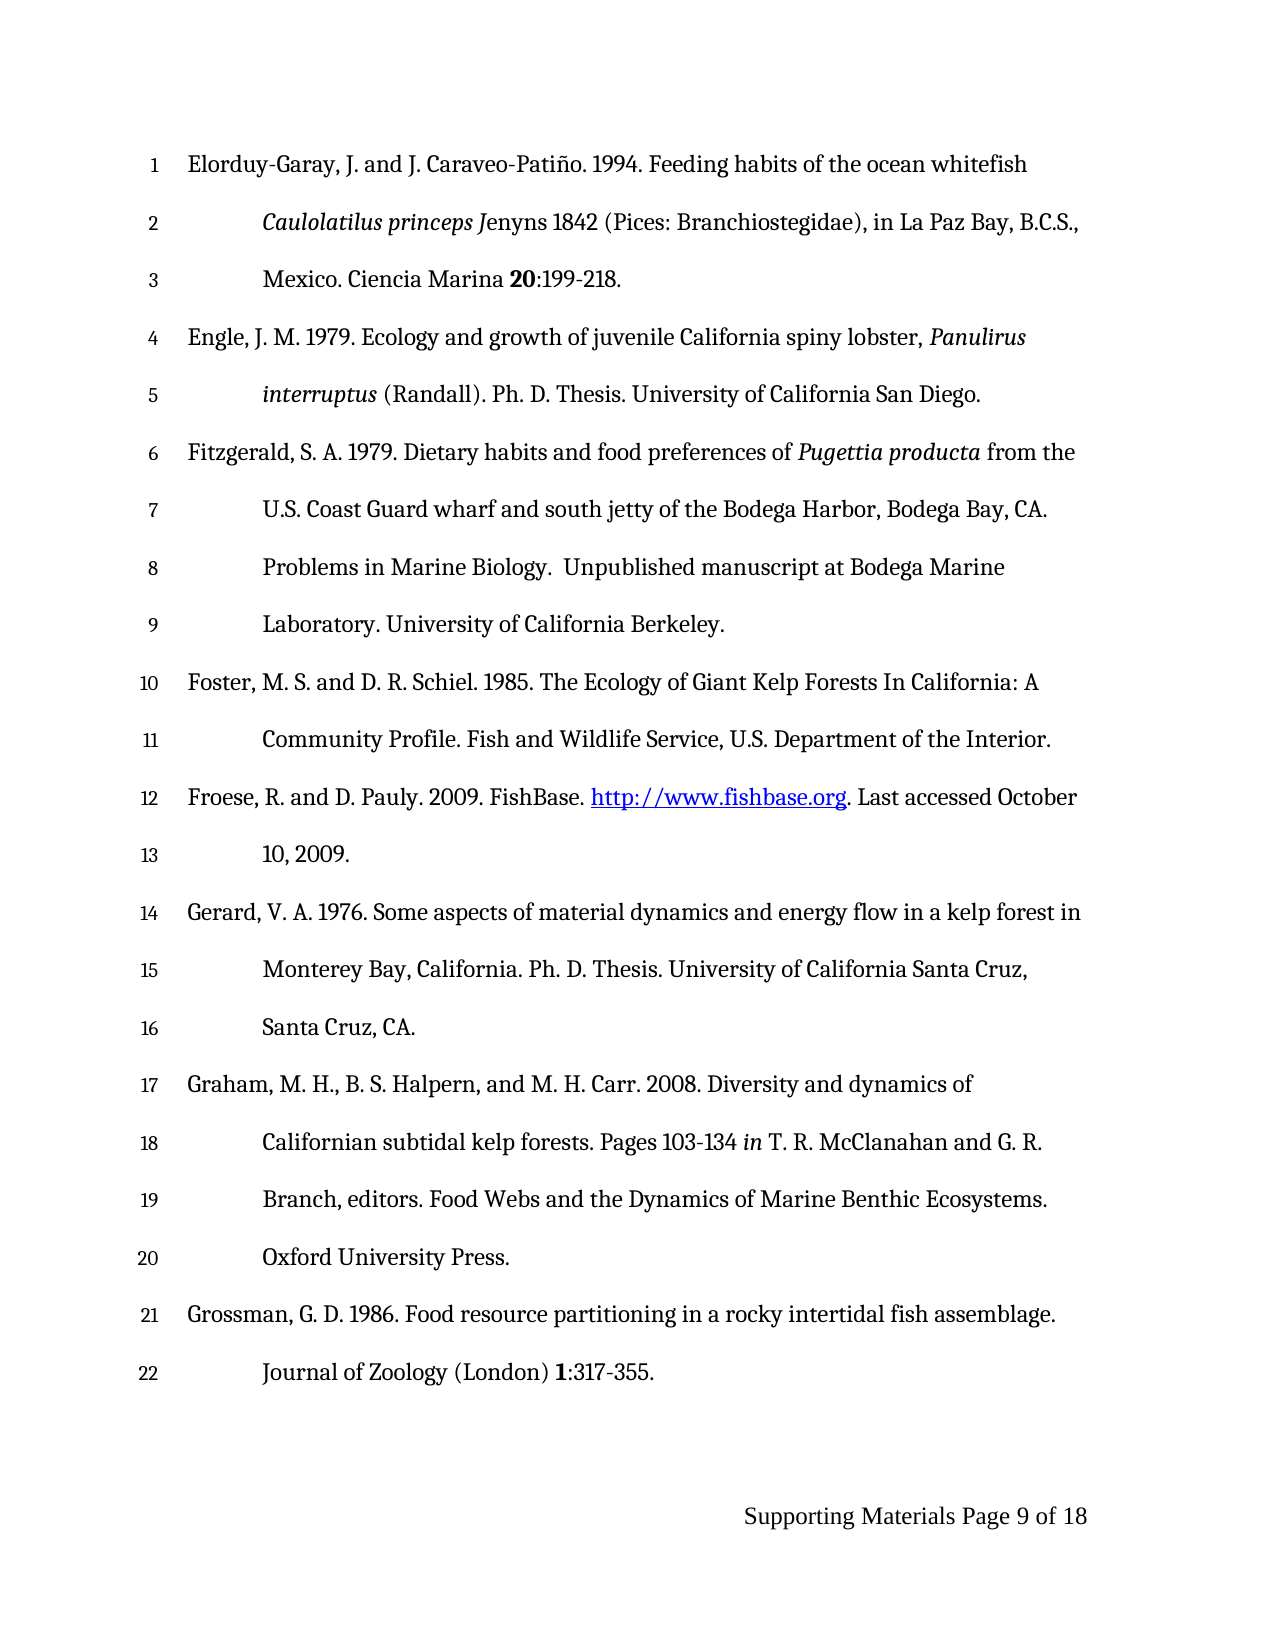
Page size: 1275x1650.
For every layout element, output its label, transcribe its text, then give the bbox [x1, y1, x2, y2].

text Fitzgerald, S. A. 1979. Dietary habits and food preferences of Pugettia producta from the U.S. Coast Guard wharf and south jetty of the Bodega Harbor, Bodega Bay, CA. Problems in Marine Biology. Unpublished manuscript at Bodega Marine Laboratory. University of California Berkeley. [187, 437, 1087, 639]
text Engle, J. M. 1979. Ecology and growth of juvenile California spiny lobster, Panulirus interruptus (Randall). Ph. D. Thesis. University of California San Diego. [187, 322, 1087, 409]
text Elorduy-Garay, J. and J. Caraveo-Patiño. 1994. Feeding habits of the ocean whitefish Caulolatilus princeps Jenyns 1842 (Pices: Branchiostegidae), in La Paz Bay, B.C.S., Mexico. Ciencia Marina 20:199-218. [187, 150, 1087, 294]
text Foster, M. S. and D. R. Schiel. 1985. The Ecology of Giant Kelp Forests In California: A Community Profile. Fish and Wildlife Service, U.S. Department of the Interior. [187, 667, 1087, 754]
text Gerard, V. A. 1976. Some aspects of material dynamics and energy flow in a kelp forest in Monterey Bay, California. Ph. D. Thesis. University of California Santa Cruz, Santa Cruz, CA. [187, 897, 1087, 1041]
text Graham, M. H., B. S. Halpern, and M. H. Carr. 2008. Diversity and dynamics of Californian subtidal kelp forests. Pages 103-134 in T. R. McClanahan and G. R. Branch, editors. Food Webs and the Dynamics of Marine Benthic Ecosystems. Oxford University Press. [187, 1070, 1087, 1271]
text Grossman, G. D. 1986. Food resource partitioning in a rocky intertidal fish assemblage. Journal of Zoology (London) 1:317-355. [187, 1300, 1087, 1386]
text Froese, R. and D. Pauly. 2009. FishBase. http://www.fishbase.org. Last accessed October 10, 2009. [187, 782, 1087, 869]
